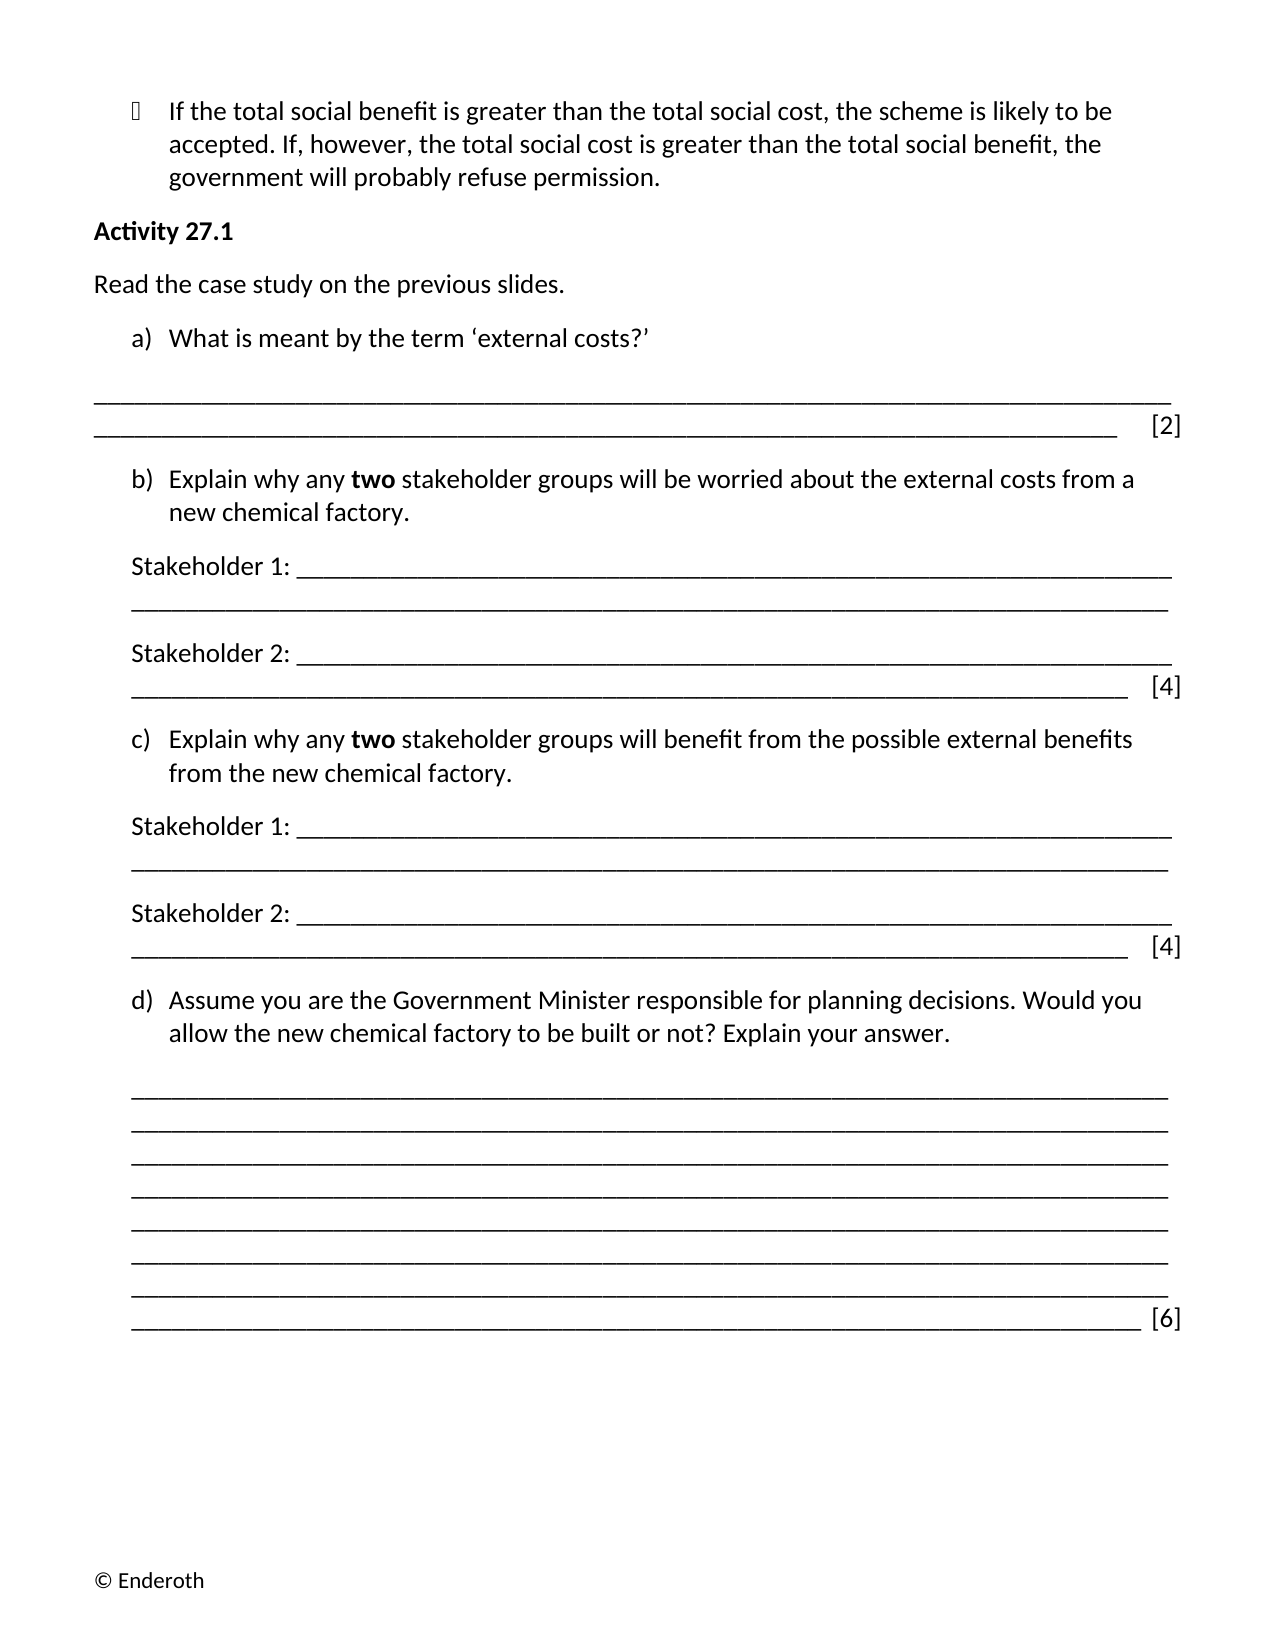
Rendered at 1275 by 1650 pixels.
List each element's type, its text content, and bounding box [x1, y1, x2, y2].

list Explain why any two stakeholder groups will benefit from the possible external benefits from the new chemical factory. [131, 723, 1181, 789]
text Stakeholder 2: _________________________________________________________________ __________________________________________________________________________ [4] [131, 896, 1181, 962]
text Stakeholder 2: _________________________________________________________________ __________________________________________________________________________ [4] [131, 636, 1181, 702]
text ____________________________________________________________________________________________________________________________________________________________ [2] [94, 375, 1181, 441]
text Stakeholder 1: _________________________________________________________________ _____________________________________________________________________________ [131, 549, 1181, 615]
text Stakeholder 1: _________________________________________________________________ _____________________________________________________________________________ [131, 809, 1181, 876]
list If the total social benefit is greater than the total social cost, the scheme is likely to be accepted. If, however, the total social cost is greater than the total social benefit, the government will probably refuse permission. [131, 94, 1181, 193]
text Read the case study on the previous slides. [94, 267, 1181, 301]
text Activity 27.1 [94, 214, 1181, 247]
list Assume you are the Government Minister responsible for planning decisions. Would you allow the new chemical factory to be built or not? Explain your answer. [131, 983, 1181, 1049]
list Explain why any two stakeholder groups will be worried about the external costs from a new chemical factory. [131, 462, 1181, 528]
text ______________________________________________________________________________________________________________________________________________________________________________________________________________________________________________________________________________________________________________________________________________________________________________________________________________________________________________________________________________________________________________________________________________________________________________________________________________________________________ [6] [131, 1070, 1181, 1334]
list What is meant by the term ‘external costs?’ [131, 321, 1181, 354]
